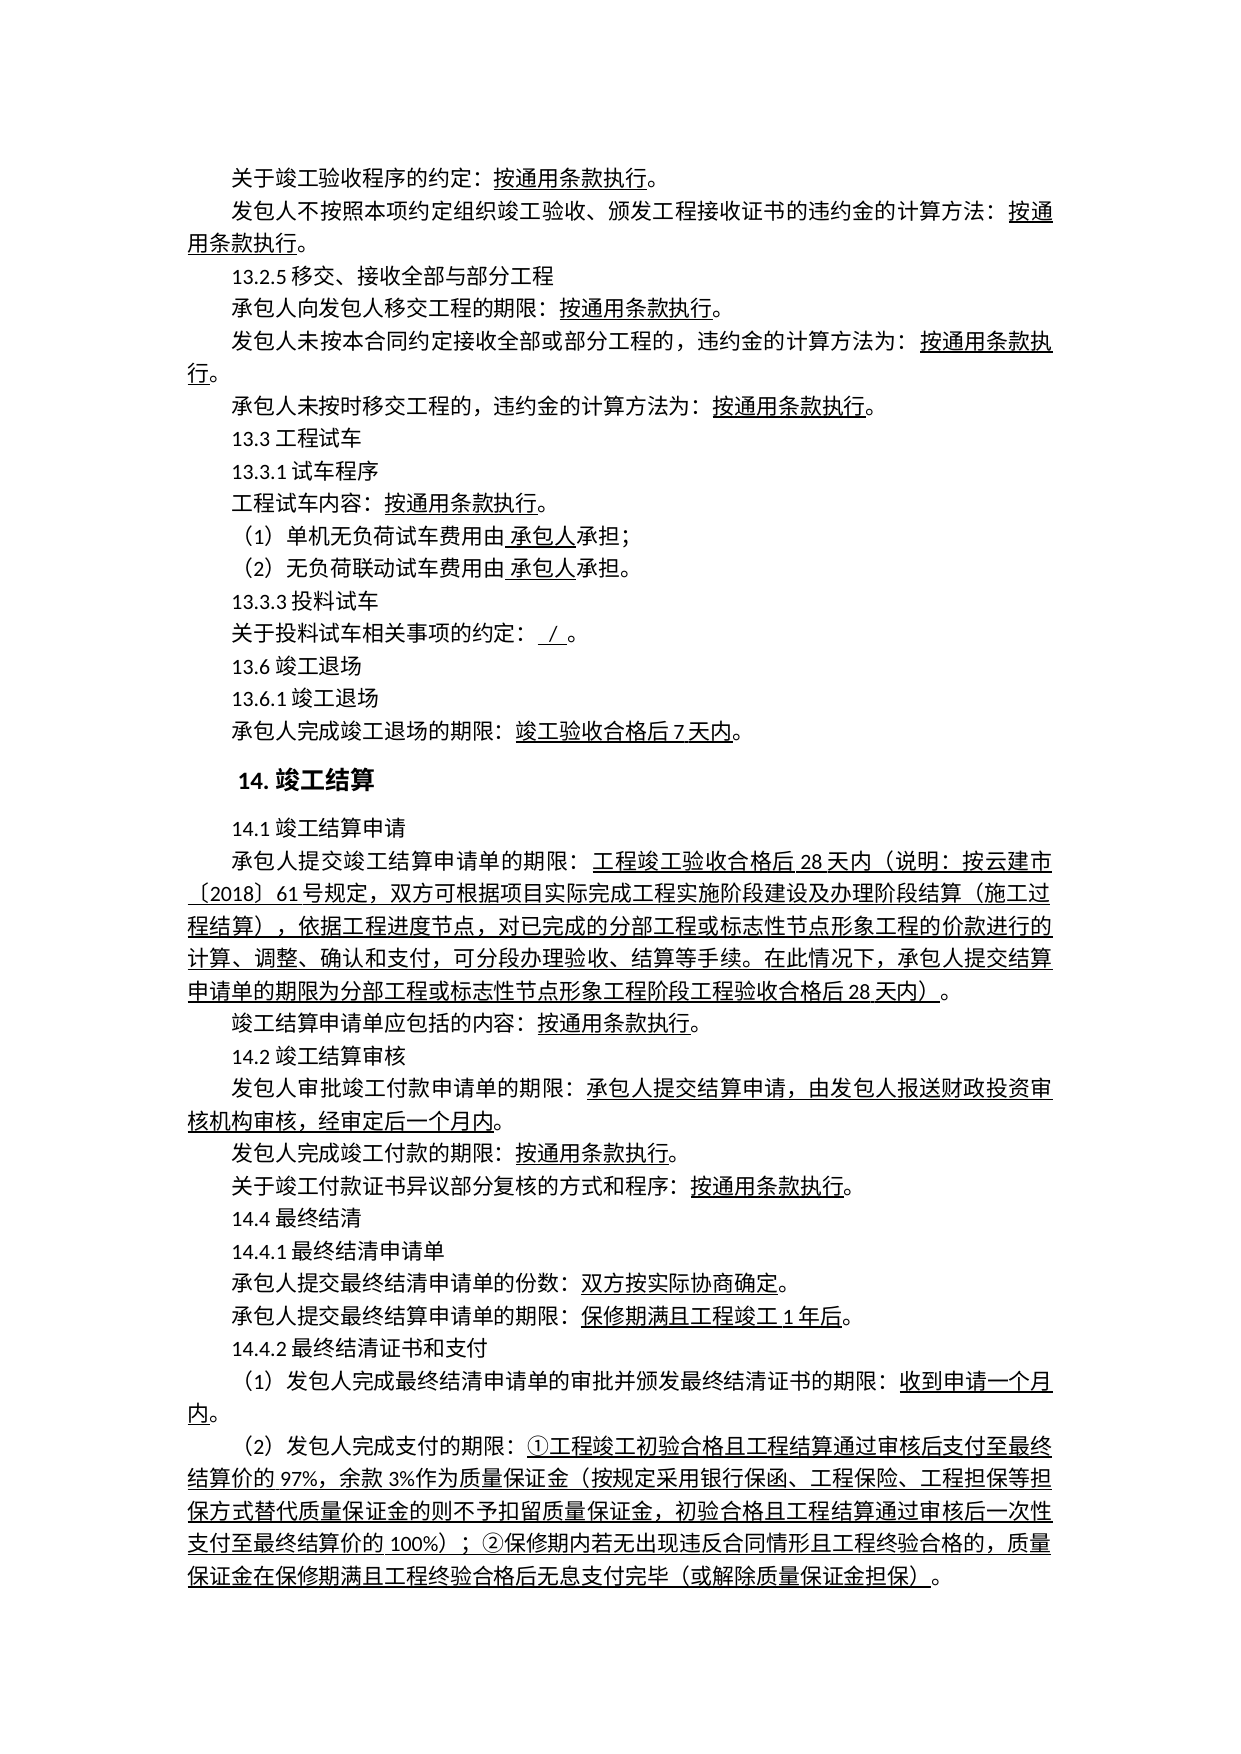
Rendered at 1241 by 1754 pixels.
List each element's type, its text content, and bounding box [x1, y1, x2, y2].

text 14.1 竣工结算申请 [187, 812, 1053, 844]
text 关于竣工付款证书异议部分复核的方式和程序：按通用条款执行。 [187, 1169, 1053, 1202]
text 14.4.1 最终结清申请单 [187, 1234, 1053, 1267]
text 13.3.1 试车程序 [187, 454, 1053, 487]
text 发包人不按照本项约定组织竣工验收、颁发工程接收证书的违约金的计算方法：按通用条款执行。 [187, 194, 1053, 259]
text 发包人未按本合同约定接收全部或部分工程的，违约金的计算方法为：按通用条款执行。 [187, 324, 1053, 389]
text 13.3 工程试车 [187, 422, 1053, 454]
text 承包人向发包人移交工程的期限：按通用条款执行。 [187, 292, 1053, 324]
text （1）发包人完成最终结清申请单的审批并颁发最终结清证书的期限：收到申请一个月内。 [187, 1364, 1053, 1429]
text 竣工结算申请单应包括的内容：按通用条款执行。 [187, 1007, 1053, 1039]
text 承包人提交竣工结算申请单的期限：工程竣工验收合格后28天内（说明：按云建市〔2018〕61号规定，双方可根据项目实际完成工程实施阶段建设及办理阶段结算（施工过程结算），依据工程进度节点，对已完成的分部工程或标志性节点形象工程的价款进行的计算、调整、确认和支付，可分段办理验收、结算等手续。在此情况下，承包人提交结算申请单的期限为分部工程或标志性节点形象工程阶段工程验收合格后28天内）。 [187, 844, 1053, 936]
text （2）无负荷联动试车费用由 承包人承担。 [187, 552, 1053, 584]
text 承包人完成竣工退场的期限：竣工验收合格后7天内。 [187, 714, 1053, 747]
text 工程试车内容：按通用条款执行。 [187, 487, 1053, 519]
text 14. 竣工结算 [187, 747, 1053, 812]
text 13.3.3 投料试车 [187, 584, 1053, 617]
text 14.4 最终结清 [187, 1202, 1053, 1234]
text 承包人提交最终结清申请单的份数：双方按实际协商确定。 [187, 1267, 1053, 1299]
text 13.6.1 竣工退场 [187, 682, 1053, 714]
text 13.2.5 移交、接收全部与部分工程 [187, 259, 1053, 292]
text 14.2 竣工结算审核 [187, 1039, 1053, 1072]
text 承包人提交最终结算申请单的期限：保修期满且工程竣工1年后。 [187, 1299, 1053, 1332]
text （1）单机无负荷试车费用由 承包人承担； [187, 519, 1053, 552]
text 13.6 竣工退场 [187, 649, 1053, 682]
text （2）发包人完成支付的期限：①工程竣工初验合格且工程结算通过审核后支付至最终结算价的97%，余款3%作为质量保证金（按规定采用银行保函、工程保险、工程担保等担保方式替代质量保证金的则不予扣留质量保证金，初验合格且工程结算通过审核后一次性支付至最终结算价的100%）；②保修期内若无出现违反合同情形且工程终验合格的，质量保证金在保修期满且工程终验合格后无息支付完毕（或解除质量保证金担保）。 [187, 1429, 1053, 1521]
text 关于投料试车相关事项的约定： / 。 [187, 617, 1053, 649]
text 关于竣工验收程序的约定：按通用条款执行。 [187, 162, 1053, 194]
text 承包人未按时移交工程的，违约金的计算方法为：按通用条款执行。 [187, 389, 1053, 422]
text （2）发包人完成支付的期限：①工程竣工初验合格且工程结算通过审核后支付至最终结算价的97%，余款3%作为质量保证金（按规定采用银行保函、工程保险、工程担保等担保方式替代质量保证金的则不予扣留质量保证金，初验合格且工程结算通过审核后一次性支付至最终结算价的100%）；②保修期内若无出现违反合同情形且工程终验合格的，质量保证金在保修期满且工程终验合格后无息支付完毕（或解除质量保证金担保）。 [187, 1522, 1053, 1592]
text 发包人完成竣工付款的期限：按通用条款执行。 [187, 1137, 1053, 1169]
text 承包人提交竣工结算申请单的期限：工程竣工验收合格后28天内（说明：按云建市〔2018〕61号规定，双方可根据项目实际完成工程实施阶段建设及办理阶段结算（施工过程结算），依据工程进度节点，对已完成的分部工程或标志性节点形象工程的价款进行的计算、调整、确认和支付，可分段办理验收、结算等手续。在此情况下，承包人提交结算申请单的期限为分部工程或标志性节点形象工程阶段工程验收合格后28天内）。 [187, 937, 1053, 969]
text 承包人提交竣工结算申请单的期限：工程竣工验收合格后28天内（说明：按云建市〔2018〕61号规定，双方可根据项目实际完成工程实施阶段建设及办理阶段结算（施工过程结算），依据工程进度节点，对已完成的分部工程或标志性节点形象工程的价款进行的计算、调整、确认和支付，可分段办理验收、结算等手续。在此情况下，承包人提交结算申请单的期限为分部工程或标志性节点形象工程阶段工程验收合格后28天内）。 [187, 970, 1053, 1007]
text 14.4.2 最终结清证书和支付 [187, 1332, 1053, 1364]
text 发包人审批竣工付款申请单的期限：承包人提交结算申请，由发包人报送财政投资审核机构审核，经审定后一个月内。 [187, 1072, 1053, 1137]
